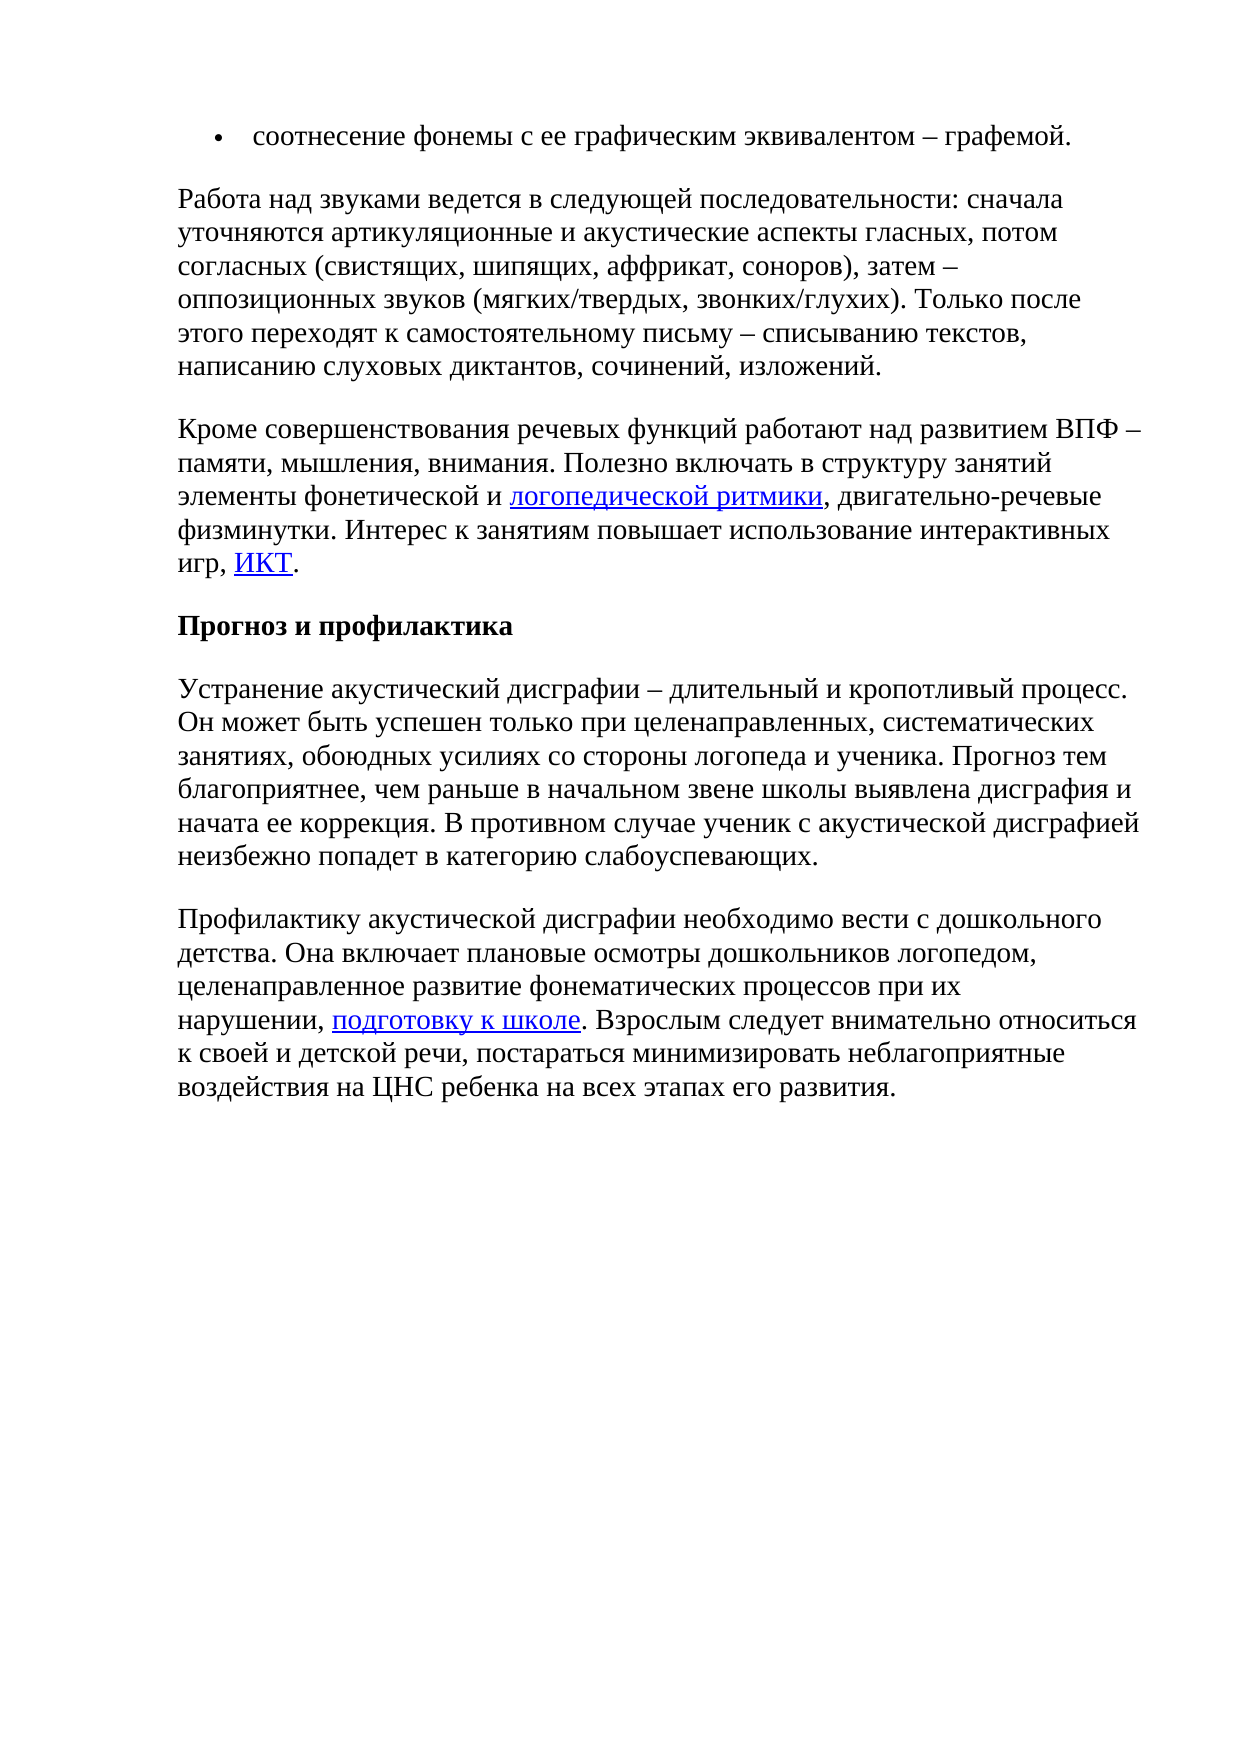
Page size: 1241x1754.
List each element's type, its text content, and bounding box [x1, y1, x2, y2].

text Профилактику акустической дисграфии необходимо вести с дошкольного детства. Она включает плановые осмотры дошкольников логопедом, целенаправленное развитие фонематических процессов при их нарушении, подготовку к школе. Взрослым следует внимательно относиться к своей и детской речи, постараться минимизировать неблагоприятные воздействия на ЦНС ребенка на всех этапах его развития. [177, 901, 1152, 1102]
text Прогноз и профилактика [177, 608, 1152, 642]
text Работа над звуками ведется в следующей последовательности: сначала уточняются артикуляционные и акустические аспекты гласных, потом согласных (свистящих, шипящих, аффрикат, соноров), затем – оппозиционных звуков (мягких/твердых, звонких/глухих). Только после этого переходят к самостоятельному письму – списыванию текстов, написанию слуховых диктантов, сочинений, изложений. [177, 181, 1152, 382]
text Устранение акустический дисграфии – длительный и кропотливый процесс. Он может быть успешен только при целенаправленных, систематических занятиях, обоюдных усилиях со стороны логопеда и ученика. Прогноз тем благоприятнее, чем раньше в начальном звене школы выявлена дисграфия и начата ее коррекция. В противном случае ученик с акустической дисграфией неизбежно попадет в категорию слабоуспевающих. [177, 671, 1152, 872]
list соотнесение фонемы с ее графическим эквивалентом – графемой. [215, 118, 1152, 152]
text Кроме совершенствования речевых функций работают над развитием ВПФ – памяти, мышления, внимания. Полезно включать в структуру занятий элементы фонетической и логопедической ритмики, двигательно-речевые физминутки. Интерес к занятиям повышает использование интерактивных игр, ИКТ. [177, 411, 1152, 579]
